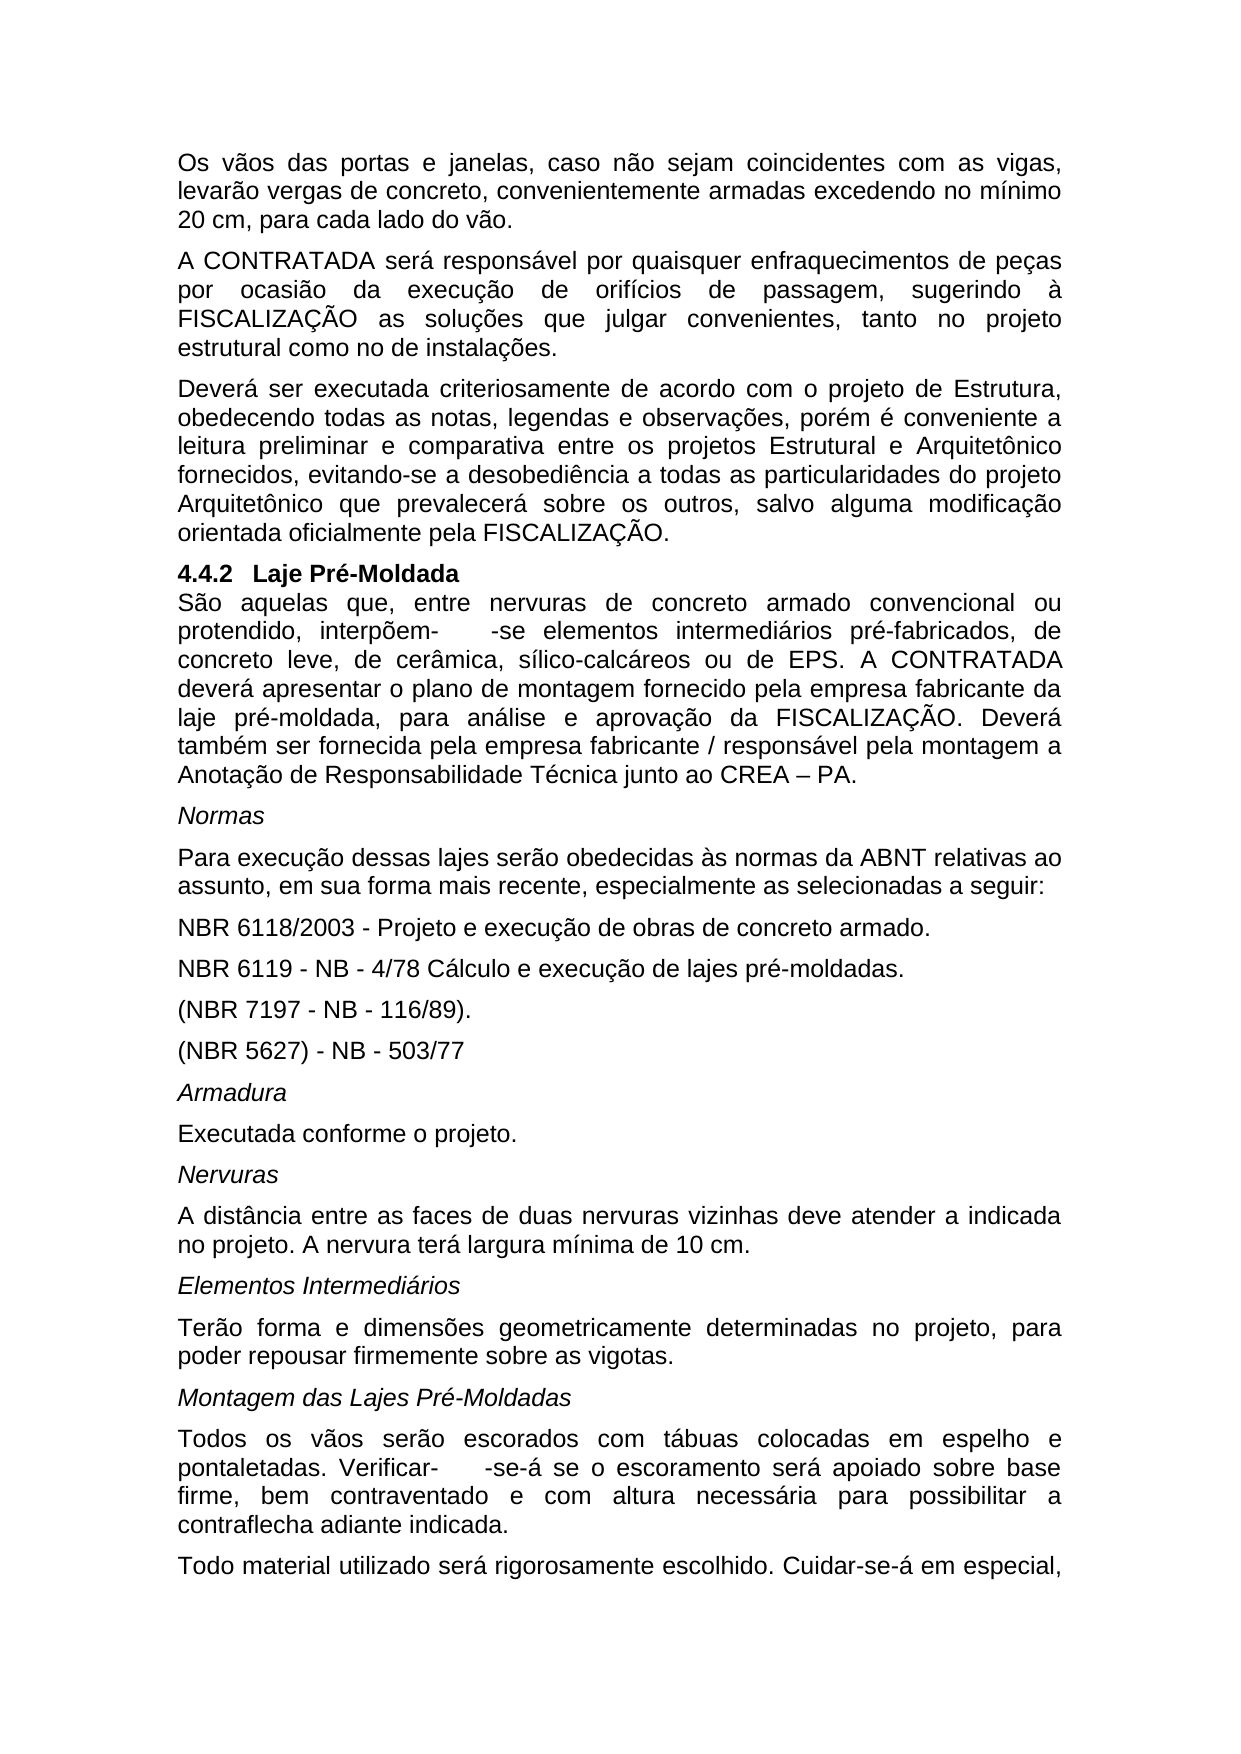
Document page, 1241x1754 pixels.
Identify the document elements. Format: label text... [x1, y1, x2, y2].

text A distância entre as faces de duas nervuras vizinhas deve atender a indicada no projeto. A nervura terá largura mínima de 10 cm. [177, 1201, 1063, 1259]
text Os vãos das portas e janelas, caso não sejam coincidentes com as vigas, levarão vergas de concreto, convenientemente armadas excedendo no mínimo 20 cm, para cada lado do vão. [177, 148, 1063, 234]
text (NBR 5627) - NB - 503/77 [177, 1036, 1063, 1065]
text A CONTRATADA será responsável por quaisquer enfraquecimentos de peças por ocasião da execução de orifícios de passagem, sugerindo à FISCALIZAÇÃO as soluções que julgar convenientes, tanto no projeto estrutural como no de instalações. [177, 246, 1063, 361]
text NBR 6119 - NB - 4/78 Cálculo e execução de lajes pré-moldadas. [177, 954, 1063, 983]
text Deverá ser executada criteriosamente de acordo com o projeto de Estrutura, obedecendo todas as notas, legendas e observações, porém é conveniente a leitura preliminar e comparativa entre os projetos Estrutural e Arquitetônico fornecidos, evitando-se a desobediência a todas as particularidades do projeto Arquitetônico que prevalecerá sobre os outros, salvo alguma modificação orientada oficialmente pela FISCALIZAÇÃO. [177, 374, 1063, 546]
text Normas [177, 801, 1063, 830]
text Executada conforme o projeto. [177, 1119, 1063, 1148]
text São aquelas que, entre nervuras de concreto armado convencional ou protendido, interpõem- -se elementos intermediários pré-fabricados, de concreto leve, de cerâmica, sílico-calcáreos ou de EPS. A CONTRATADA deverá apresentar o plano de montagem fornecido pela empresa fabricante da laje pré-moldada, para análise e aprovação da FISCALIZAÇÃO. Deverá também ser fornecida pela empresa fabricante / responsável pela montagem a Anotação de Responsabilidade Técnica junto ao CREA – PA. [177, 588, 1063, 789]
text Terão forma e dimensões geometricamente determinadas no projeto, para poder repousar firmemente sobre as vigotas. [177, 1313, 1063, 1370]
text Armadura [177, 1078, 1063, 1106]
text Para execução dessas lajes serão obedecidas às normas da ABNT relativas ao assunto, em sua forma mais recente, especialmente as selecionadas a seguir: [177, 843, 1063, 900]
text NBR 6118/2003 - Projeto e execução de obras de concreto armado. [177, 913, 1063, 941]
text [177, 1551, 1063, 1580]
subtitle Laje Pré-Moldada [177, 559, 1063, 588]
text Nervuras [177, 1160, 1063, 1189]
text Todos os vãos serão escorados com tábuas colocadas em espelho e pontaletadas. Verificar- -se-á se o escoramento será apoiado sobre base firme, bem contraventado e com altura necessária para possibilitar a contraflecha adiante indicada. [177, 1424, 1063, 1539]
text Elementos Intermediários [177, 1271, 1063, 1300]
text (NBR 7197 - NB - 116/89). [177, 995, 1063, 1024]
text Montagem das Lajes Pré-Moldadas [177, 1383, 1063, 1411]
